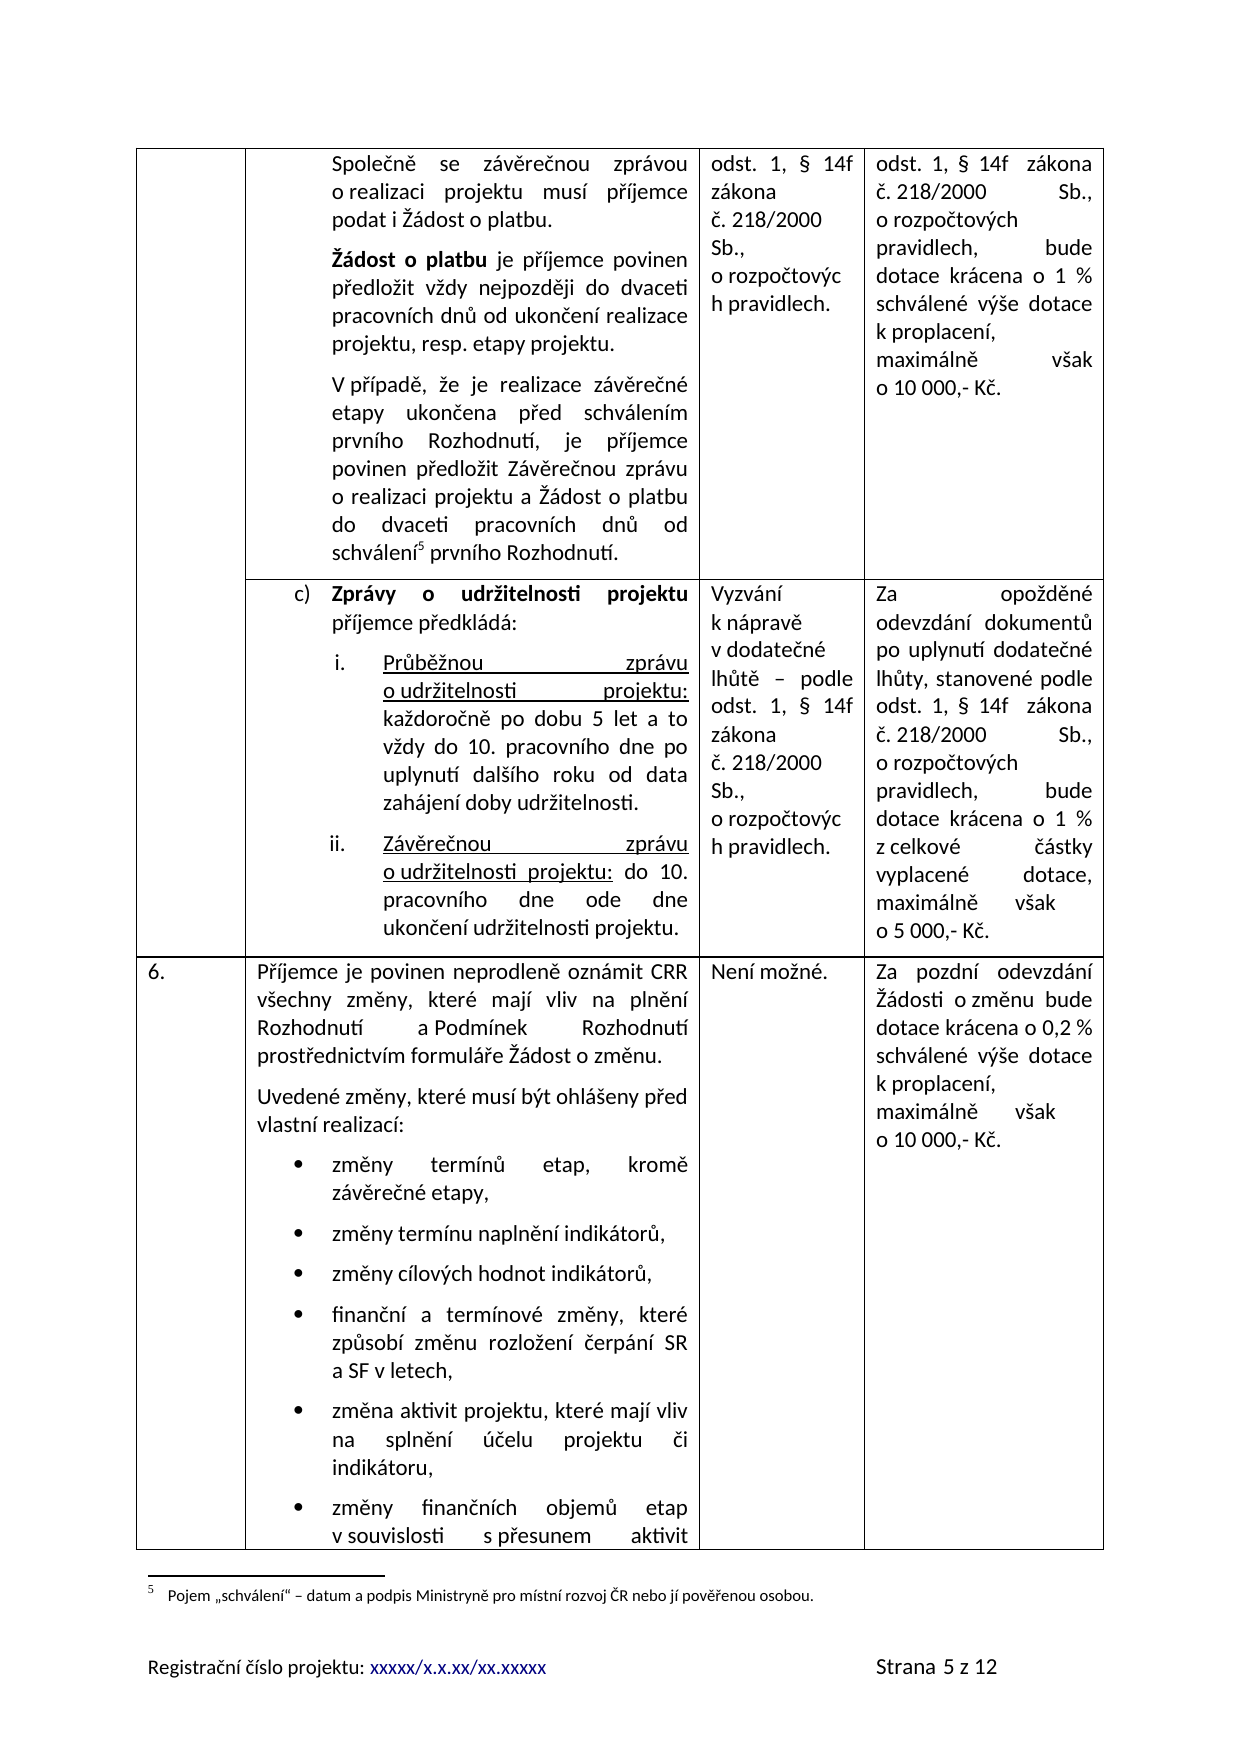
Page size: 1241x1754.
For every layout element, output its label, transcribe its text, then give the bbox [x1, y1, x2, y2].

table_cell Vyzvání k nápravě v dodatečné lhůtě – podle odst. 1, § 14f zákona č. 218/2000 Sb., o rozpočtových pravidlech. [700, 580, 864, 956]
table_cell Není možné. [700, 958, 864, 1549]
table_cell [700, 149, 864, 578]
table_cell Za opožděné odevzdání dokumentů po uplynutí dodatečné lhůty, stanovené podle odst. 1, § 14f zákona č. 218/2000 Sb., o rozpočtových pravidlech, bude dotace krácena o 1 % z celkové částky vyplacené dotace, maximálně však o 5 000,- Kč. [865, 580, 1103, 956]
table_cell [865, 958, 1103, 1549]
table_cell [246, 958, 699, 1549]
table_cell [246, 149, 699, 578]
table_cell Zprávy o udržitelnosti projektu příjemce předkládá: Průběžnou zprávu o udržitelnosti projektu: každoročně po dobu 5 let a to vždy do 10. pracovního dne po uplynutí dalšího roku od data zahájení doby udržitelnosti. Závěrečnou zprávu o udržitelnosti projektu: do 10. pracovního dne ode dne ukončení udržitelnosti projektu. [246, 580, 699, 956]
table_cell 6. [137, 958, 245, 1549]
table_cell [865, 149, 1103, 578]
